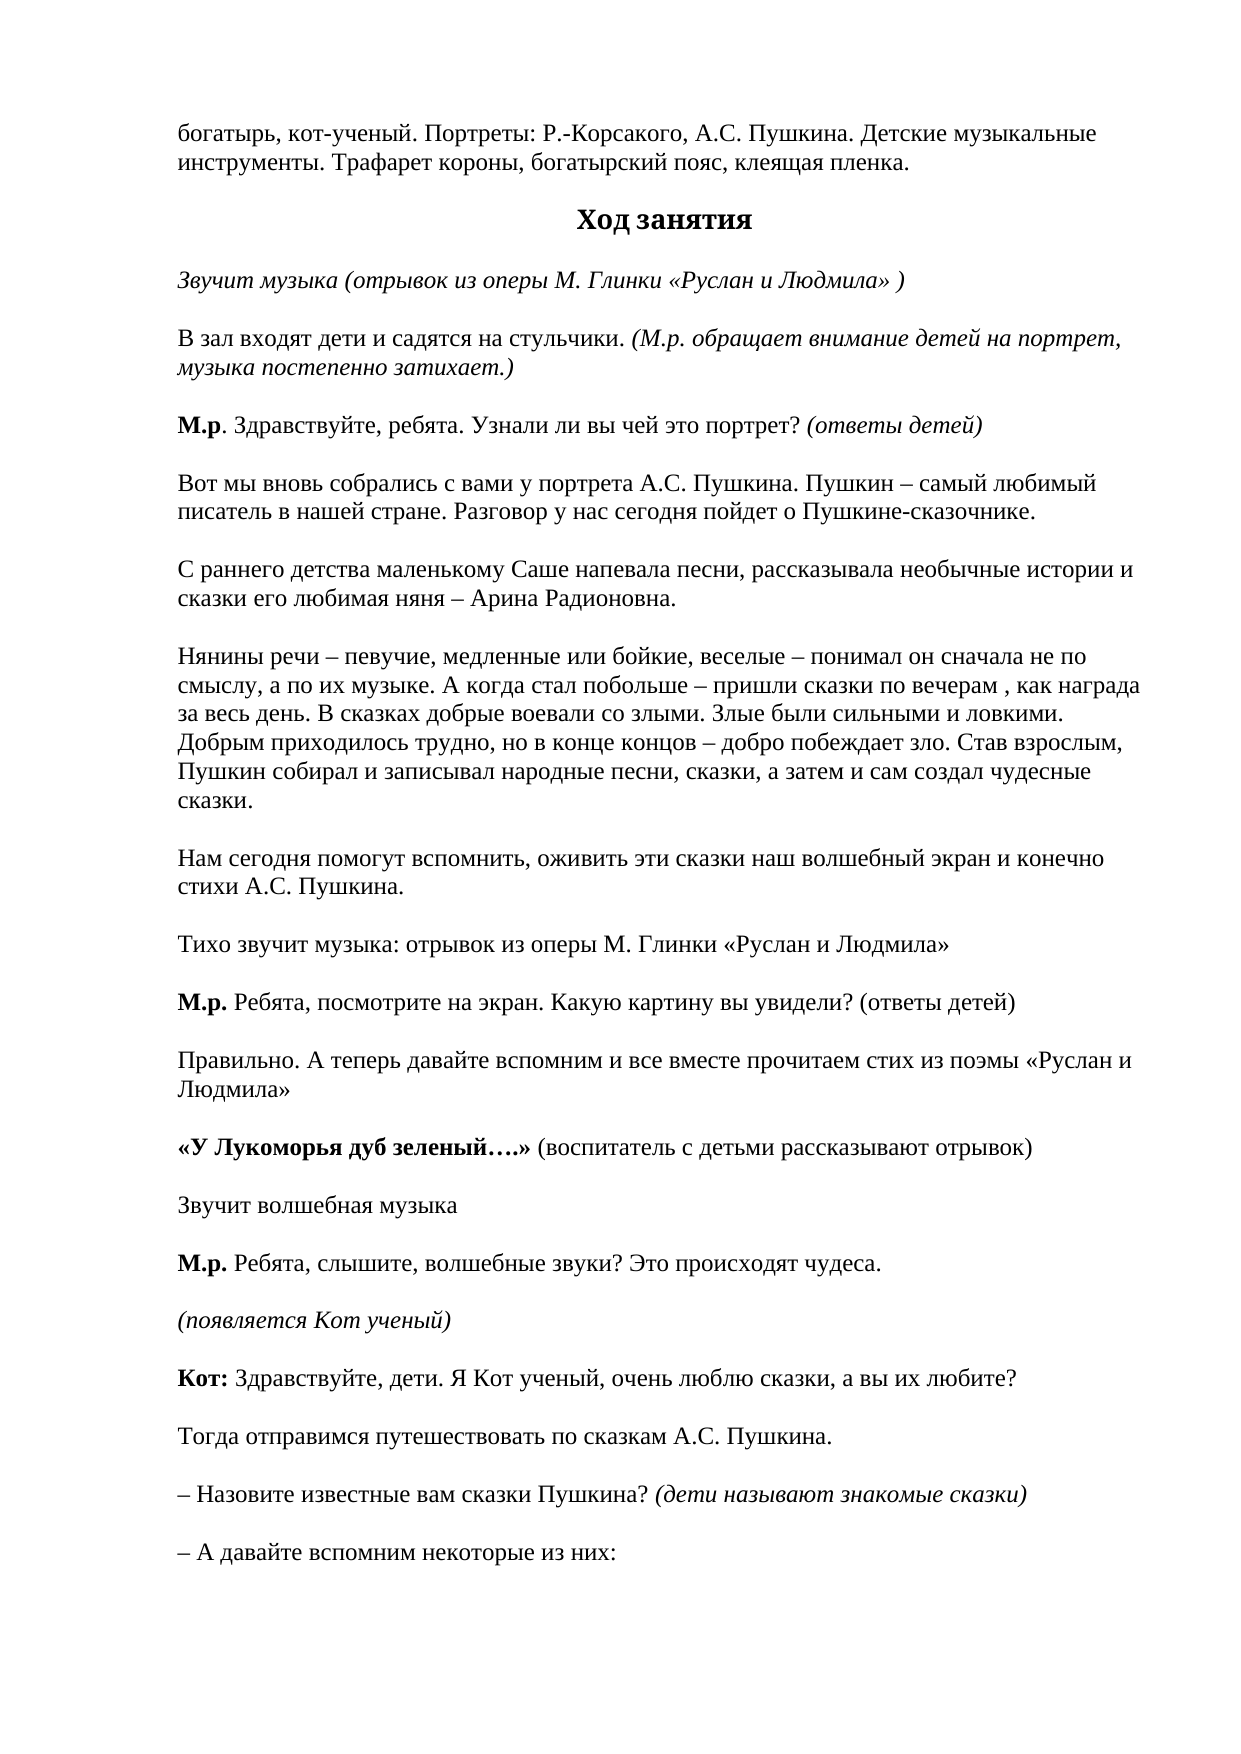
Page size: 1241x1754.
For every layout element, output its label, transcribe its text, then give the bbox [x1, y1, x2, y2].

text Кот: Здравствуйте, дети. Я Кот ученый, очень люблю сказки, а вы их любите? [177, 1363, 1152, 1392]
text Нам сегодня помогут вспомнить, оживить эти сказки наш волшебный экран и конечно стихи А.С. Пушкина. [177, 843, 1152, 900]
text Тихо звучит музыка: отрывок из оперы М. Глинки «Руслан и Людмила» [177, 929, 1152, 958]
text (появляется Кот ученый) [177, 1306, 1152, 1334]
text Вот мы вновь собрались с вами у портрета А.С. Пушкина. Пушкин – самый любимый писатель в нашей стране. Разговор у нас сегодня пойдет о Пушкине-сказочнике. [177, 468, 1152, 525]
text В зал входят дети и садятся на стульчики. (М.р. обращает внимание детей на портрет, музыка постепенно затихает.) [177, 323, 1152, 381]
text С раннего детства маленькому Саше напевала песни, рассказывала необычные истории и сказки его любимая няня – Арина Радионовна. [177, 554, 1152, 612]
text М.р. Здравствуйте, ребята. Узнали ли вы чей это портрет? (ответы детей) [177, 410, 1152, 438]
text Звучит волшебная музыка [177, 1190, 1152, 1218]
text – А давайте вспомним некоторые из них: [177, 1537, 1152, 1566]
text Правильно. А теперь давайте вспомним и все вместе прочитаем стих из поэмы «Руслан и Людмила» [177, 1045, 1152, 1103]
text Нянины речи – певучие, медленные или бойкие, веселые – понимал он сначала не по смыслу, а по их музыке. А когда стал побольше – пришли сказки по вечерам , как награда за весь день. В сказках добрые воевали со злыми. Злые были сильными и ловкими. Добрым приходилось трудно, но в конце концов – добро побеждает зло. Став взрослым, Пушкин собирал и записывал народные песни, сказки, а затем и сам создал чудесные сказки. [177, 641, 1152, 813]
text – Назовите известные вам сказки Пушкина? (дети называют знакомые сказки) [177, 1479, 1152, 1508]
text М.р. Ребята, посмотрите на экран. Какую картину вы увидели? (ответы детей) [177, 987, 1152, 1016]
text Звучит музыка (отрывок из оперы М. Глинки «Руслан и Людмила» ) [177, 265, 1152, 294]
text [177, 118, 1152, 176]
text М.р. Ребята, слышите, волшебные звуки? Это происходят чудеса. [177, 1248, 1152, 1276]
text «У Лукоморья дуб зеленый….» (воспитатель с детьми рассказывают отрывок) [177, 1132, 1152, 1161]
subtitle Ход занятия [177, 205, 1152, 236]
text Тогда отправимся путешествовать по сказкам А.С. Пушкина. [177, 1421, 1152, 1450]
